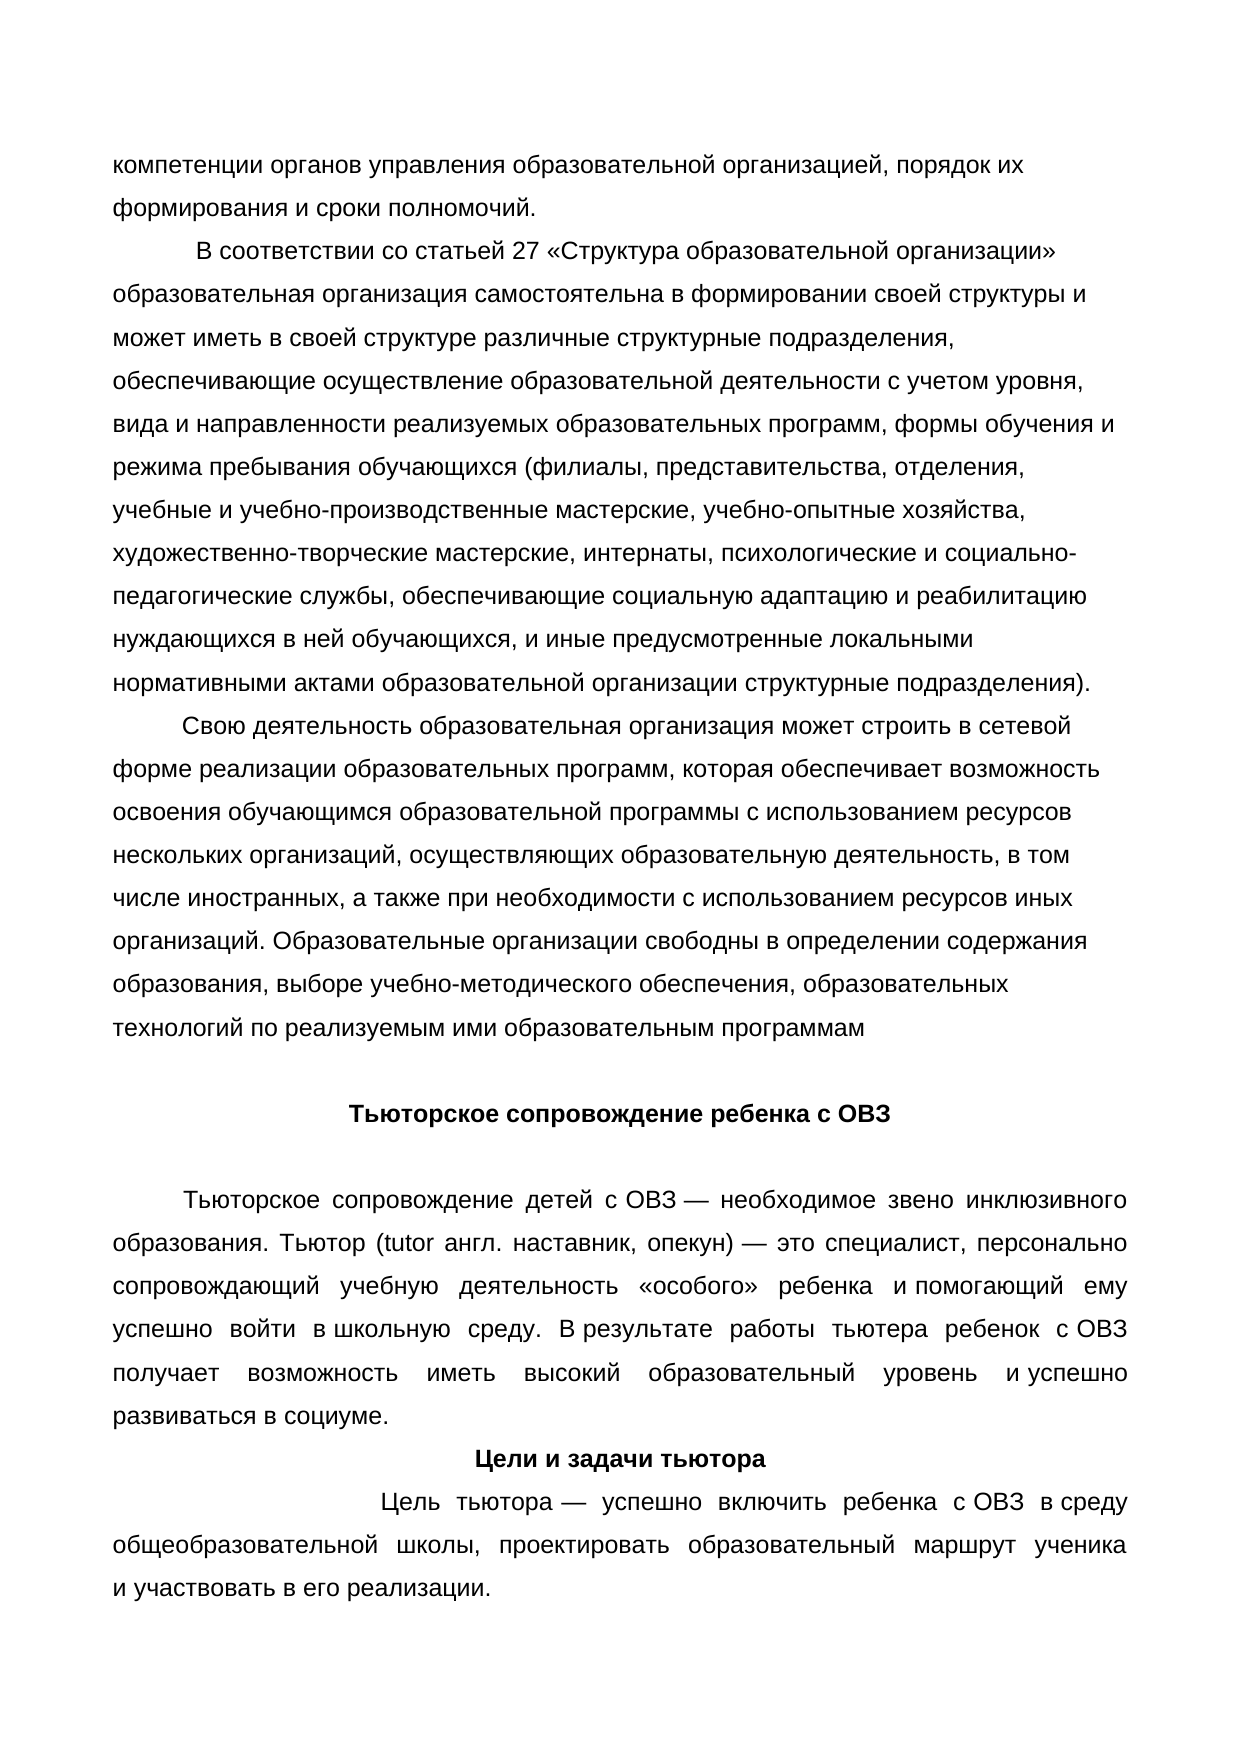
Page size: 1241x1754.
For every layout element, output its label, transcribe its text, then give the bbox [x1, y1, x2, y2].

list Цели и задачи тьютора [112, 1444, 1128, 1472]
list Тьюторское сопровождение детей с ОВЗ — необходимое звено инклюзивного образования. Тьютор (tutor англ. наставник, опекун) — это специалист, персонально сопровождающий учебную деятельность «особого» ребенка и помогающий ему успешно войти в школьную среду. В результате работы тьютера ребенок с ОВЗ получает возможность иметь высокий образовательный уровень и успешно развиваться в социуме. [112, 1185, 1128, 1429]
list Цель тьютора — успешно включить ребенка с ОВЗ в среду общеобразовательной школы, проектировать образовательный маршрут ученика и участвовать в его реализации. [112, 1487, 1128, 1602]
list Свою деятельность образовательная организация может строить в сетевой форме реализации образовательных программ, которая обеспечивает возможность освоения обучающимся образовательной программы с использованием ресурсов нескольких организаций, осуществляющих образовательную деятельность, в том числе иностранных, а также при необходимости с использованием ресурсов иных организаций. Образовательные организации свободны в определении содержания образования, выборе учебно-методического обеспечения, образовательных технологий по реализуемым ими образовательным программам [112, 711, 1128, 1041]
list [112, 150, 1128, 222]
list В соответствии со статьей 27 «Структура образовательной организации» образовательная организация самостоятельна в формировании своей структуры и может иметь в своей структуре различные структурные подразделения, обеспечивающие осуществление образовательной деятельности с учетом уровня, вида и направленности реализуемых образовательных программ, формы обучения и режима пребывания обучающихся (филиалы, представительства, отделения, учебные и учебно-производственные мастерские, учебно-опытные хозяйства, художественно-творческие мастерские, интернаты, психологические и социально-педагогические службы, обеспечивающие социальную адаптацию и реабилитацию нуждающихся в ней обучающихся, и иные предусмотренные локальными нормативными актами образовательной организации структурные подразделения). [112, 236, 1128, 696]
list Тьюторское сопровождение ребенка с ОВЗ [112, 1099, 1128, 1127]
